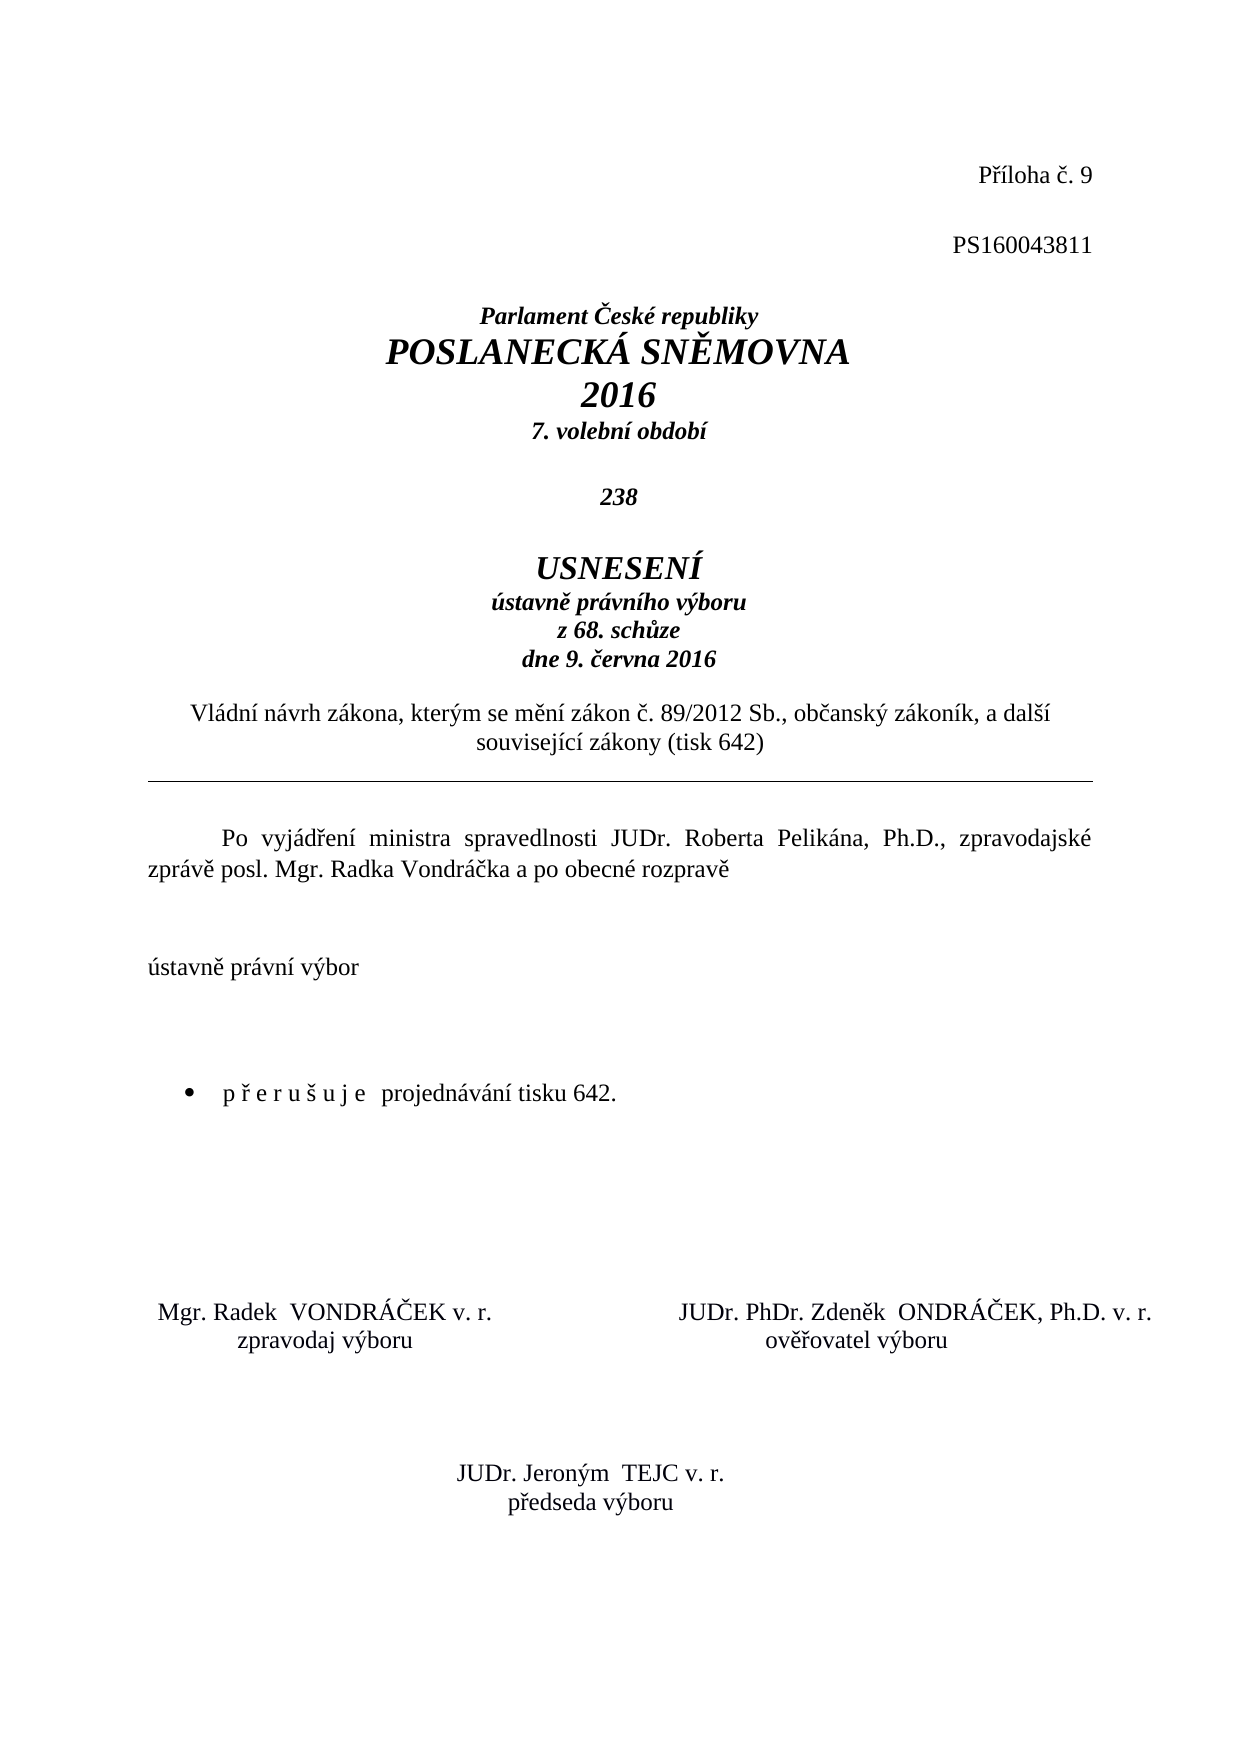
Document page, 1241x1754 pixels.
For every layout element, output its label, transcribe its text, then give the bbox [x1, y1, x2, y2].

text USNESENÍ [148, 548, 1093, 587]
list přerušuje projednávání tisku 642. [185, 1078, 1093, 1107]
text JUDr. Jeroným TEJC v. r. [148, 1458, 1093, 1487]
text dne 9. června 2016 [148, 644, 1093, 673]
text 7. volební období [148, 416, 1093, 445]
text Parlament České republiky [148, 301, 1093, 330]
text Vládní návrh zákona, kterým se mění zákon č. 89/2012 Sb., občanský zákoník, a další související zákony (tisk 642) [148, 698, 1093, 781]
text ústavně právního výboru [148, 587, 1093, 616]
text POSLANECKÁ SNĚMOVNA [148, 330, 1093, 373]
text Mgr. Radek VONDRÁČEK v. r. JUDr. PhDr. Zdeněk ONDRÁČEK, Ph.D. v. r. [148, 1297, 1093, 1326]
text 2016 [148, 373, 1093, 416]
text 238 [148, 482, 1093, 511]
text Příloha č. 9 [148, 160, 1093, 189]
text ústavně právní výbor [148, 952, 1093, 980]
text PS160043811 [148, 231, 1093, 259]
text Po vyjádření ministra spravedlnosti JUDr. Roberta Pelikána, Ph.D., zpravodajské zprávě posl. Mgr. Radka Vondráčka a po obecné rozpravě [148, 823, 1093, 883]
text zpravodaj výboru ověřovatel výboru [148, 1326, 1093, 1354]
text z 68. schůze [148, 616, 1093, 644]
text předseda výboru [148, 1487, 1093, 1516]
